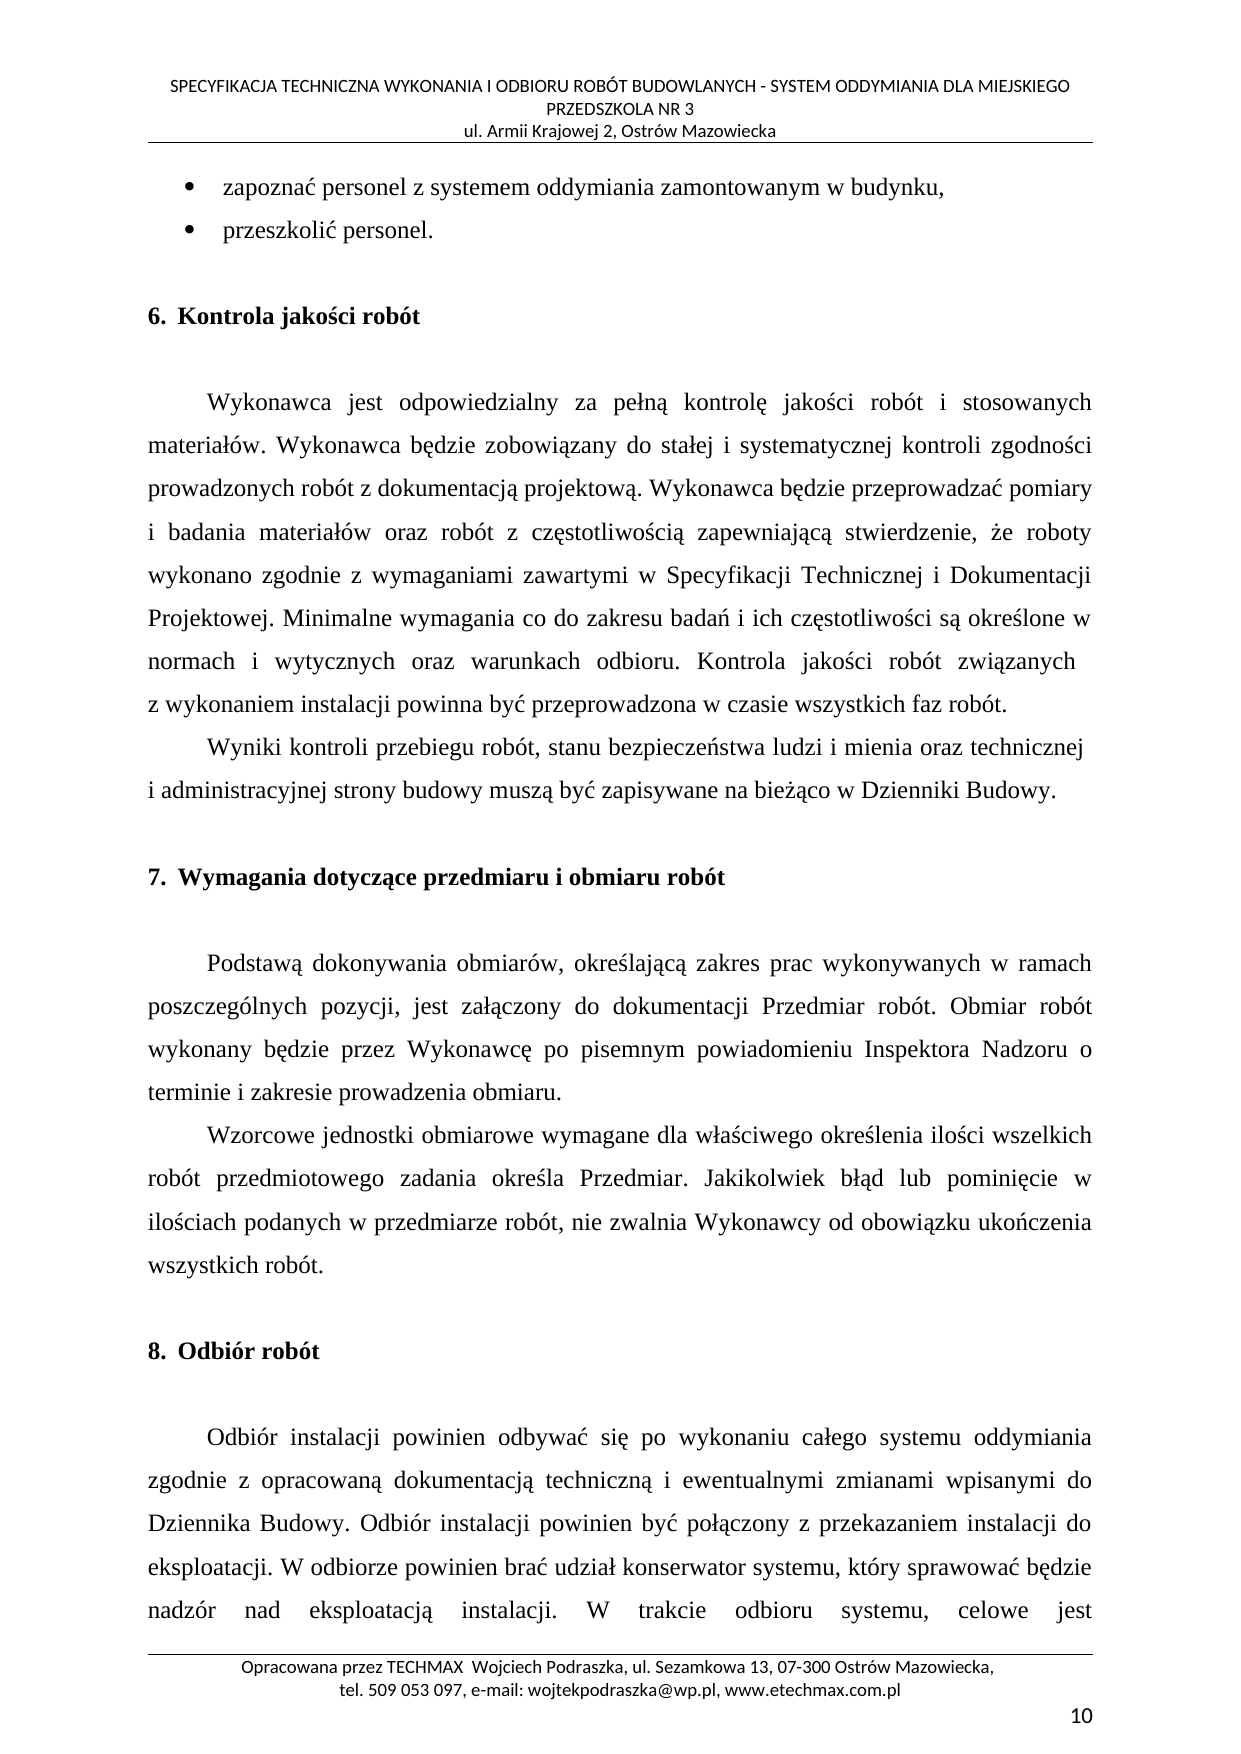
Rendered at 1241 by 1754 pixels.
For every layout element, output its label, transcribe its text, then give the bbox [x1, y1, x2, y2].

list Wzorcowe jednostki obmiarowe wymagane dla właściwego określenia ilości wszelkich robót przedmiotowego zadania określa Przedmiar. Jakikolwiek błąd lub pominięcie w ilościach podanych w przedmiarze robót, nie zwalnia Wykonawcy od obowiązku ukończenia wszystkich robót. [148, 1120, 1093, 1278]
list zapoznać personel z systemem oddymiania zamontowanym w budynku, [185, 172, 1093, 200]
list Wymagania dotyczące przedmiaru i obmiaru robót [148, 862, 1093, 890]
list przeszkolić personel. [185, 215, 1093, 243]
list Wyniki kontroli przebiegu robót, stanu bezpieczeństwa ludzi i mienia oraz technicznej i administracyjnej strony budowy muszą być zapisywane na bieżąco w Dzienniki Budowy. [148, 732, 1093, 804]
list Wykonawca jest odpowiedzialny za pełną kontrolę jakości robót i stosowanych materiałów. Wykonawca będzie zobowiązany do stałej i systematycznej kontroli zgodności prowadzonych robót z dokumentacją projektową. Wykonawca będzie przeprowadzać pomiary i badania materiałów oraz robót z częstotliwością zapewniającą stwierdzenie, że roboty wykonano zgodnie z wymaganiami zawartymi w Specyfikacji Technicznej i Dokumentacji Projektowej. Minimalne wymagania co do zakresu badań i ich częstotliwości są określone w normach i wytycznych oraz warunkach odbioru. Kontrola jakości robót związanych z wykonaniem instalacji powinna być przeprowadzona w czasie wszystkich faz robót. [148, 387, 1093, 718]
list Podstawą dokonywania obmiarów, określającą zakres prac wykonywanych w ramach poszczególnych pozycji, jest załączony do dokumentacji Przedmiar robót. Obmiar robót wykonany będzie przez Wykonawcę po pisemnym powiadomieniu Inspektora Nadzoru o terminie i zakresie prowadzenia obmiaru. [148, 948, 1093, 1106]
list Odbiór robót [148, 1336, 1093, 1365]
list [148, 1422, 1093, 1623]
list Kontrola jakości robót [148, 301, 1093, 330]
